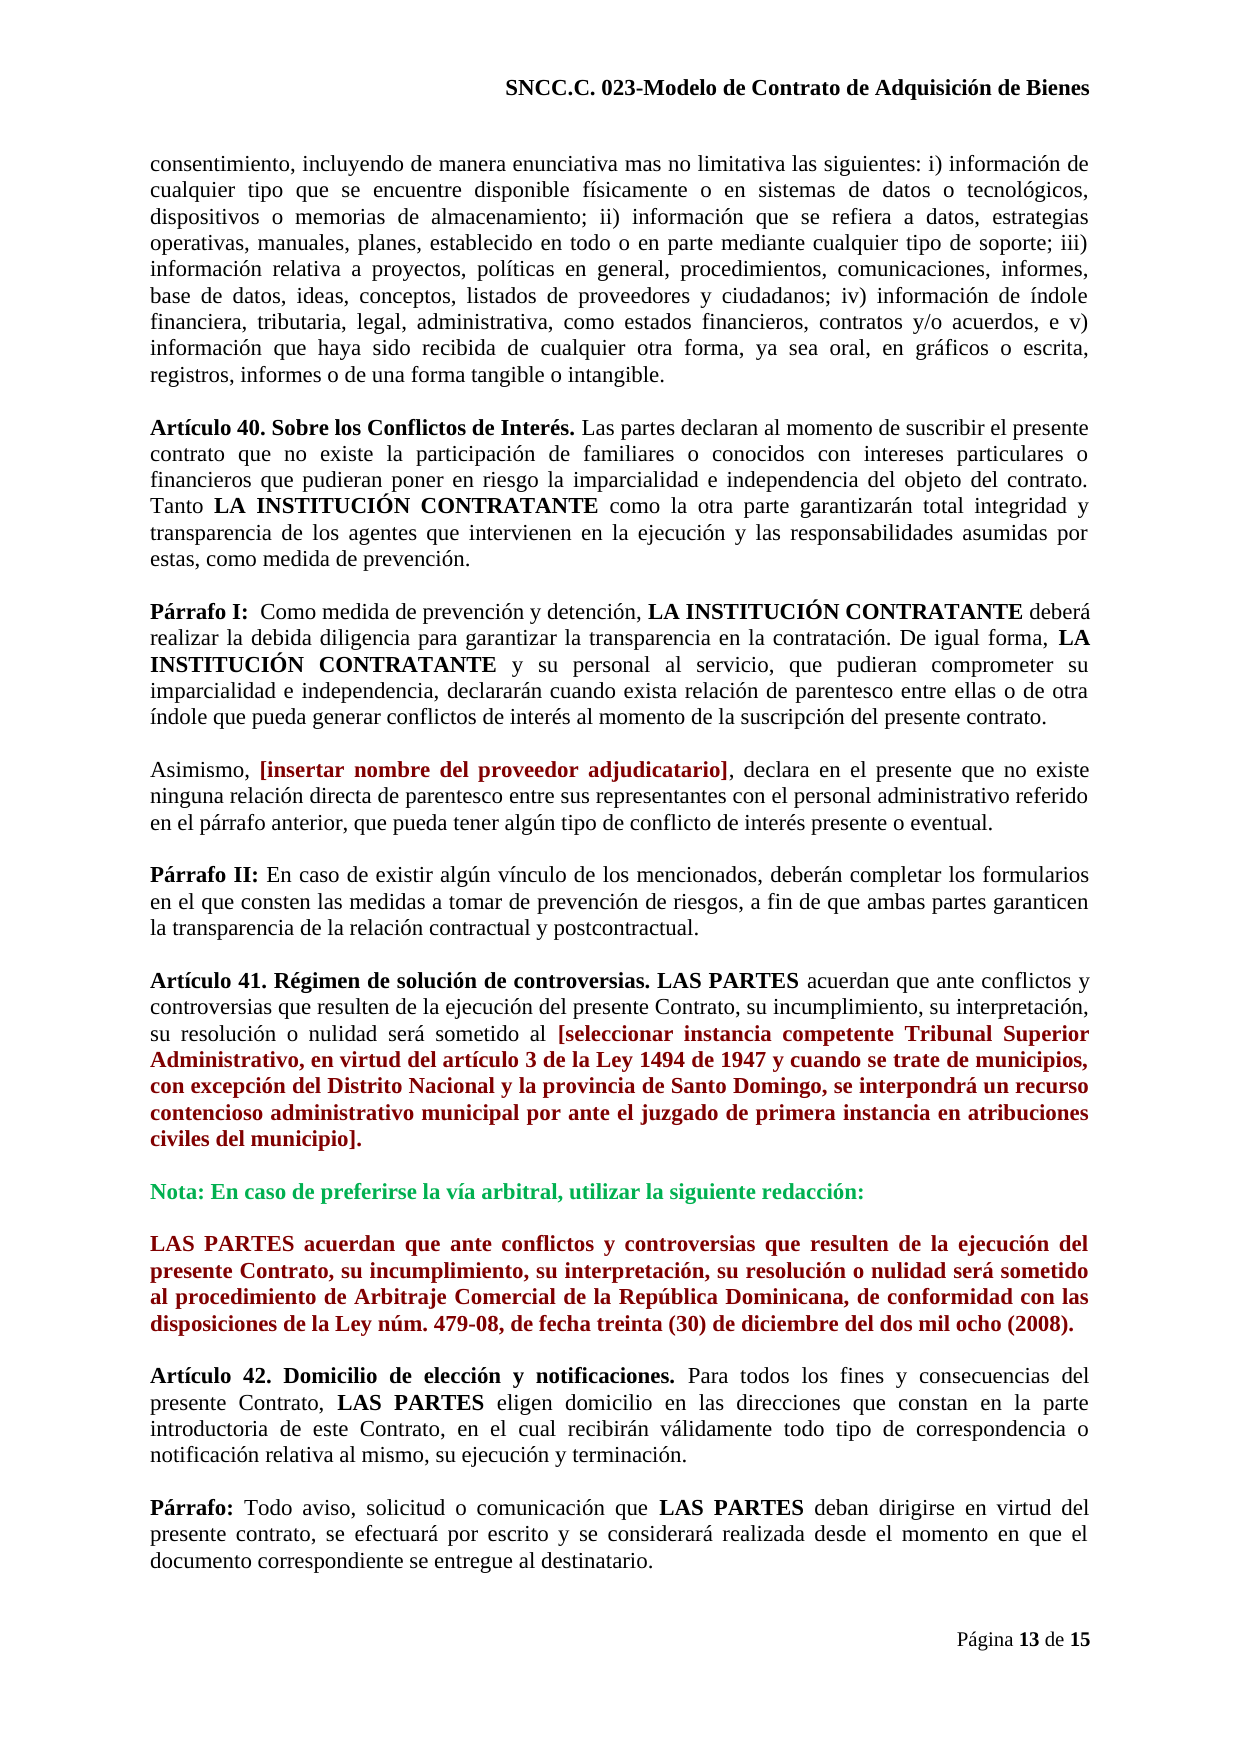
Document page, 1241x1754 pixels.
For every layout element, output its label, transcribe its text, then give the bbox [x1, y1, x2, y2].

text Nota: En caso de preferirse la vía arbitral, utilizar la siguiente redacción: [150, 1178, 1090, 1204]
text Artículo 42. Domicilio de elección y notificaciones. Para todos los fines y consecuencias del presente Contrato, LAS PARTES eligen domicilio en las direcciones que constan en la parte introductoria de este Contrato, en el cual recibirán válidamente todo tipo de correspondencia o notificación relativa al mismo, su ejecución y terminación. [150, 1362, 1090, 1468]
text Párrafo II: En caso de existir algún vínculo de los mencionados, deberán completar los formularios en el que consten las medidas a tomar de prevención de riesgos, a fin de que ambas partes garanticen la transparencia de la relación contractual y postcontractual. [150, 862, 1090, 941]
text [150, 150, 1090, 387]
text LAS PARTES acuerdan que ante conflictos y controversias que resulten de la ejecución del presente Contrato, su incumplimiento, su interpretación, su resolución o nulidad será sometido al procedimiento de Arbitraje Comercial de la República Dominicana, de conformidad con las disposiciones de la Ley núm. 479-08, de fecha treinta (30) de diciembre del dos mil ocho (2008). [150, 1231, 1090, 1336]
text Párrafo: Todo aviso, solicitud o comunicación que LAS PARTES deban dirigirse en virtud del presente contrato, se efectuará por escrito y se considerará realizada desde el momento en que el documento correspondiente se entregue al destinatario. [150, 1494, 1090, 1573]
text Párrafo I: Como medida de prevención y detención, LA INSTITUCIÓN CONTRATANTE deberá realizar la debida diligencia para garantizar la transparencia en la contratación. De igual forma, LA INSTITUCIÓN CONTRATANTE y su personal al servicio, que pudieran comprometer su imparcialidad e independencia, declararán cuando exista relación de parentesco entre ellas o de otra índole que pueda generar conflictos de interés al momento de la suscripción del presente contrato. [150, 598, 1090, 730]
text Artículo 41. Régimen de solución de controversias. LAS PARTES acuerdan que ante conflictos y controversias que resulten de la ejecución del presente Contrato, su incumplimiento, su interpretación, su resolución o nulidad será sometido al [seleccionar instancia competente Tribunal Superior Administrativo, en virtud del artículo 3 de la Ley 1494 de 1947 y cuando se trate de municipios, con excepción del Distrito Nacional y la provincia de Santo Domingo, se interpondrá un recurso contencioso administrativo municipal por ante el juzgado de primera instancia en atribuciones civiles del municipio]. [150, 967, 1090, 1151]
text Asimismo, [insertar nombre del proveedor adjudicatario], declara en el presente que no existe ninguna relación directa de parentesco entre sus representantes con el personal administrativo referido en el párrafo anterior, que pueda tener algún tipo de conflicto de interés presente o eventual. [150, 756, 1090, 835]
text Artículo 40. Sobre los Conflictos de Interés. Las partes declaran al momento de suscribir el presente contrato que no existe la participación de familiares o conocidos con intereses particulares o financieros que pudieran poner en riesgo la imparcialidad e independencia del objeto del contrato. Tanto LA INSTITUCIÓN CONTRATANTE como la otra parte garantizarán total integridad y transparencia de los agentes que intervienen en la ejecución y las responsabilidades asumidas por estas, como medida de prevención. [150, 413, 1090, 572]
